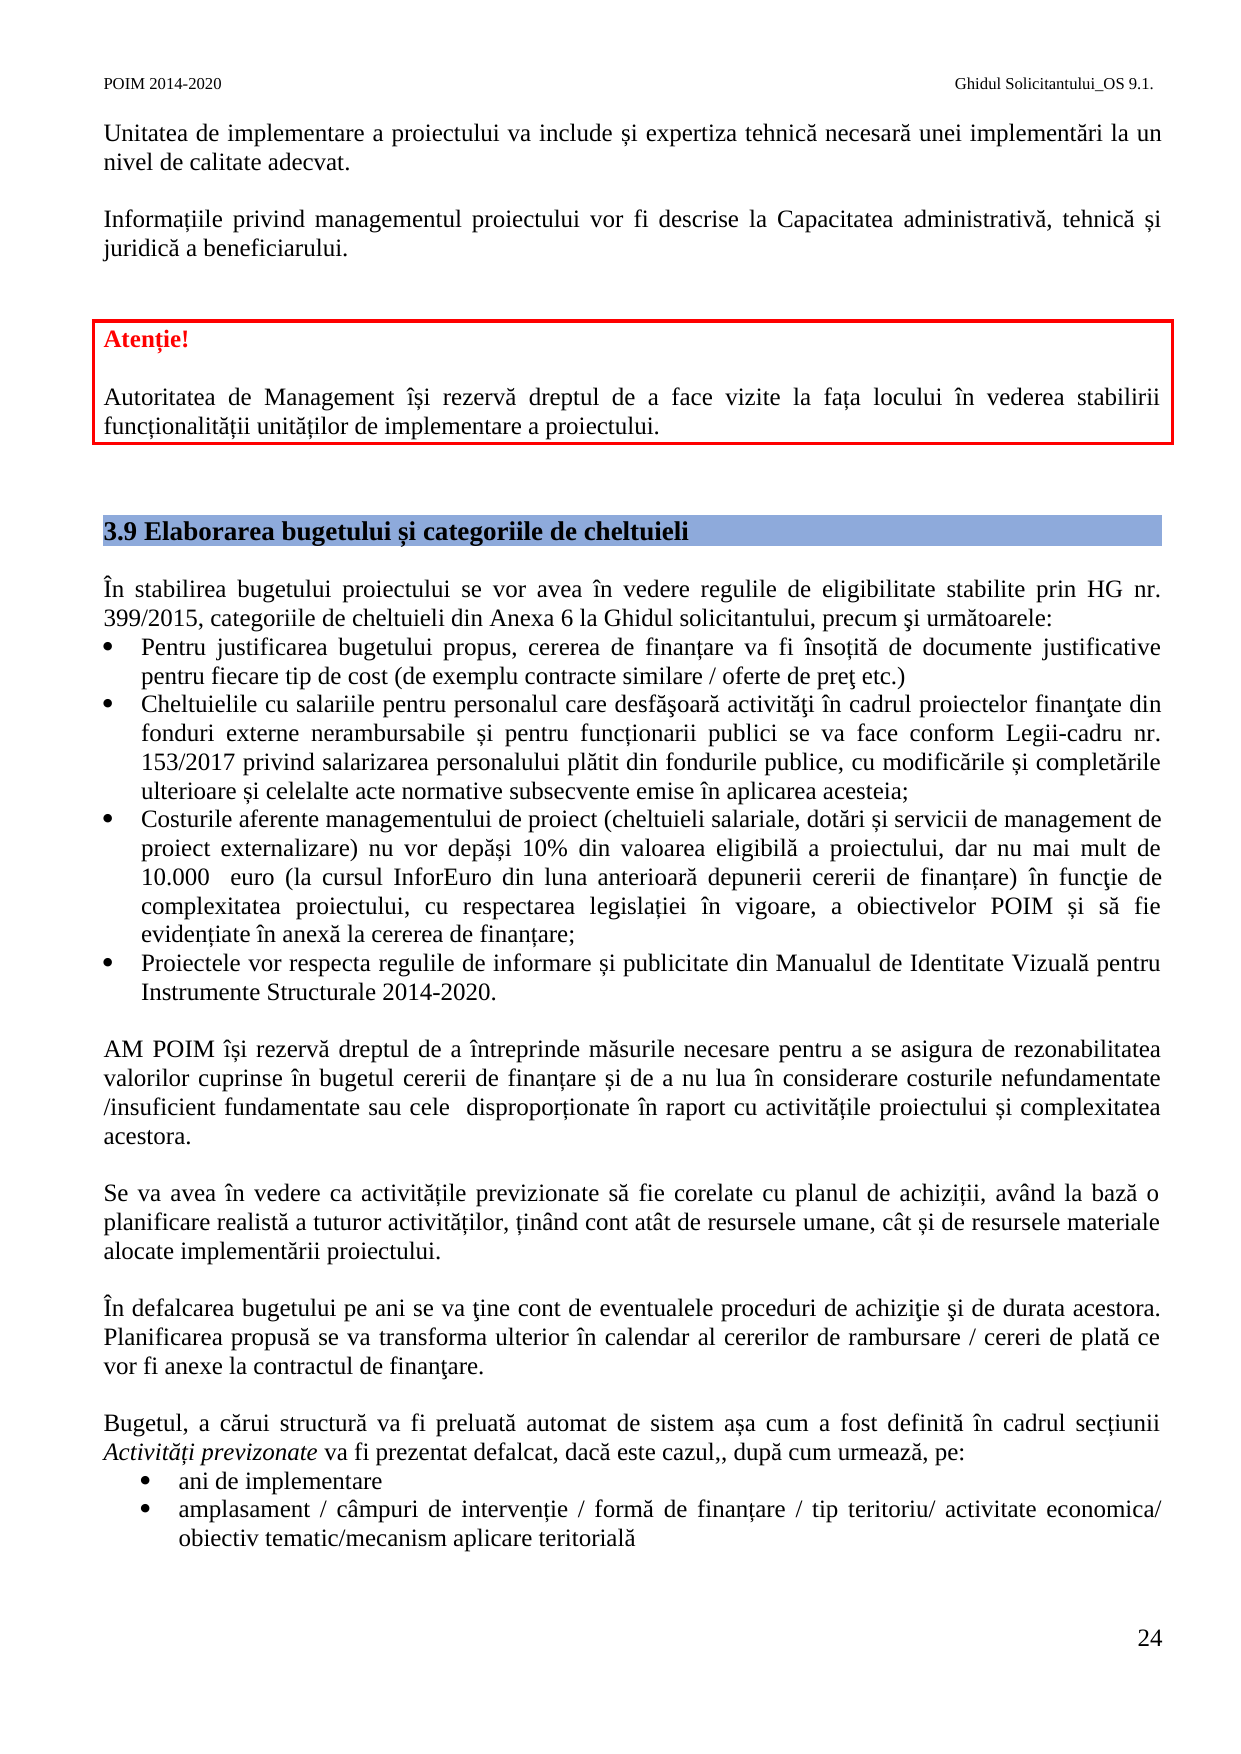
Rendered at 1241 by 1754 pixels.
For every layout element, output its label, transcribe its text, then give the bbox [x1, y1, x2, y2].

list Costurile aferente managementului de proiect (cheltuieli salariale, dotări și servicii de management de proiect externalizare) nu vor depăși 10% din valoarea eligibilă a proiectului, dar nu mai mult de 10.000 euro (la cursul InforEuro din luna anterioară depunerii cererii de finanțare) în funcţie de complexitatea proiectului, cu respectarea legislației în vigoare, a obiectivelor POIM și să fie evidențiate în anexă la cererea de finanțare; [103, 804, 1162, 948]
list Proiectele vor respecta regulile de informare și publicitate din Manualul de Identitate Vizuală pentru Instrumente Structurale 2014-2020. [103, 948, 1162, 1006]
text Atenție! [95, 323, 1171, 353]
list amplasament / câmpuri de intervenție / formă de finanțare / tip teritoriu/ activitate economica/ obiectiv tematic/mecanism aplicare teritorială [141, 1494, 1162, 1552]
text În stabilirea bugetului proiectului se vor avea în vedere regulile de eligibilitate stabilite prin HG nr. 399/2015, categoriile de cheltuieli din Anexa 6 la Ghidul solicitantului, precum şi următoarele: [103, 574, 1162, 632]
text În defalcarea bugetului pe ani se va ţine cont de eventualele proceduri de achiziţie şi de durata acestora. Planificarea propusă se va transforma ulterior în calendar al cererilor de rambursare / cereri de plată ce vor fi anexe la contractul de finanţare. [103, 1293, 1162, 1379]
subtitle 3.9 Elaborarea bugetului și categoriile de cheltuieli [103, 515, 1162, 546]
list ani de implementare [141, 1466, 1162, 1494]
list Pentru justificarea bugetului propus, cererea de finanțare va fi însoțită de documente justificative pentru fiecare tip de cost (de exemplu contracte similare / oferte de preţ etc.) [103, 632, 1162, 689]
text Informațiile privind managementul proiectului vor fi descrise la Capacitatea administrativă, tehnică și juridică a beneficiarului. [103, 204, 1162, 262]
text AM POIM își rezervă dreptul de a întreprinde măsurile necesare pentru a se asigura de rezonabilitatea valorilor cuprinse în bugetul cererii de finanțare și de a nu lua în considerare costurile nefundamentate /insuficient fundamentate sau cele disproporționate în raport cu activitățile proiectului și complexitatea acestora. [103, 1034, 1162, 1149]
text Unitatea de implementare a proiectului va include și expertiza tehnică necesară unei implementări la un nivel de calitate adecvat. [103, 118, 1162, 176]
text Se va avea în vedere ca activitățile previzionate să fie corelate cu planul de achiziții, având la bază o planificare realistă a tuturor activităților, ținând cont atât de resursele umane, cât și de resursele materiale alocate implementării proiectului. [103, 1178, 1162, 1264]
text Autoritatea de Management își rezervă dreptul de a face vizite la fața locului în vederea stabilirii funcționalității unităților de implementare a proiectului. [95, 377, 1171, 442]
list Cheltuielile cu salariile pentru personalul care desfăşoară activităţi în cadrul proiectelor finanţate din fonduri externe nerambursabile și pentru funcționarii publici se va face conform Legii-cadru nr. 153/2017 privind salarizarea personalului plătit din fondurile publice, cu modificările și completările ulterioare și celelalte acte normative subsecvente emise în aplicarea acesteia; [103, 689, 1162, 804]
text Bugetul, a cărui structură va fi preluată automat de sistem așa cum a fost definită în cadrul secțiunii Activități previzonate va fi prezentat defalcat, dacă este cazul,, după cum urmează, pe: [103, 1408, 1162, 1466]
